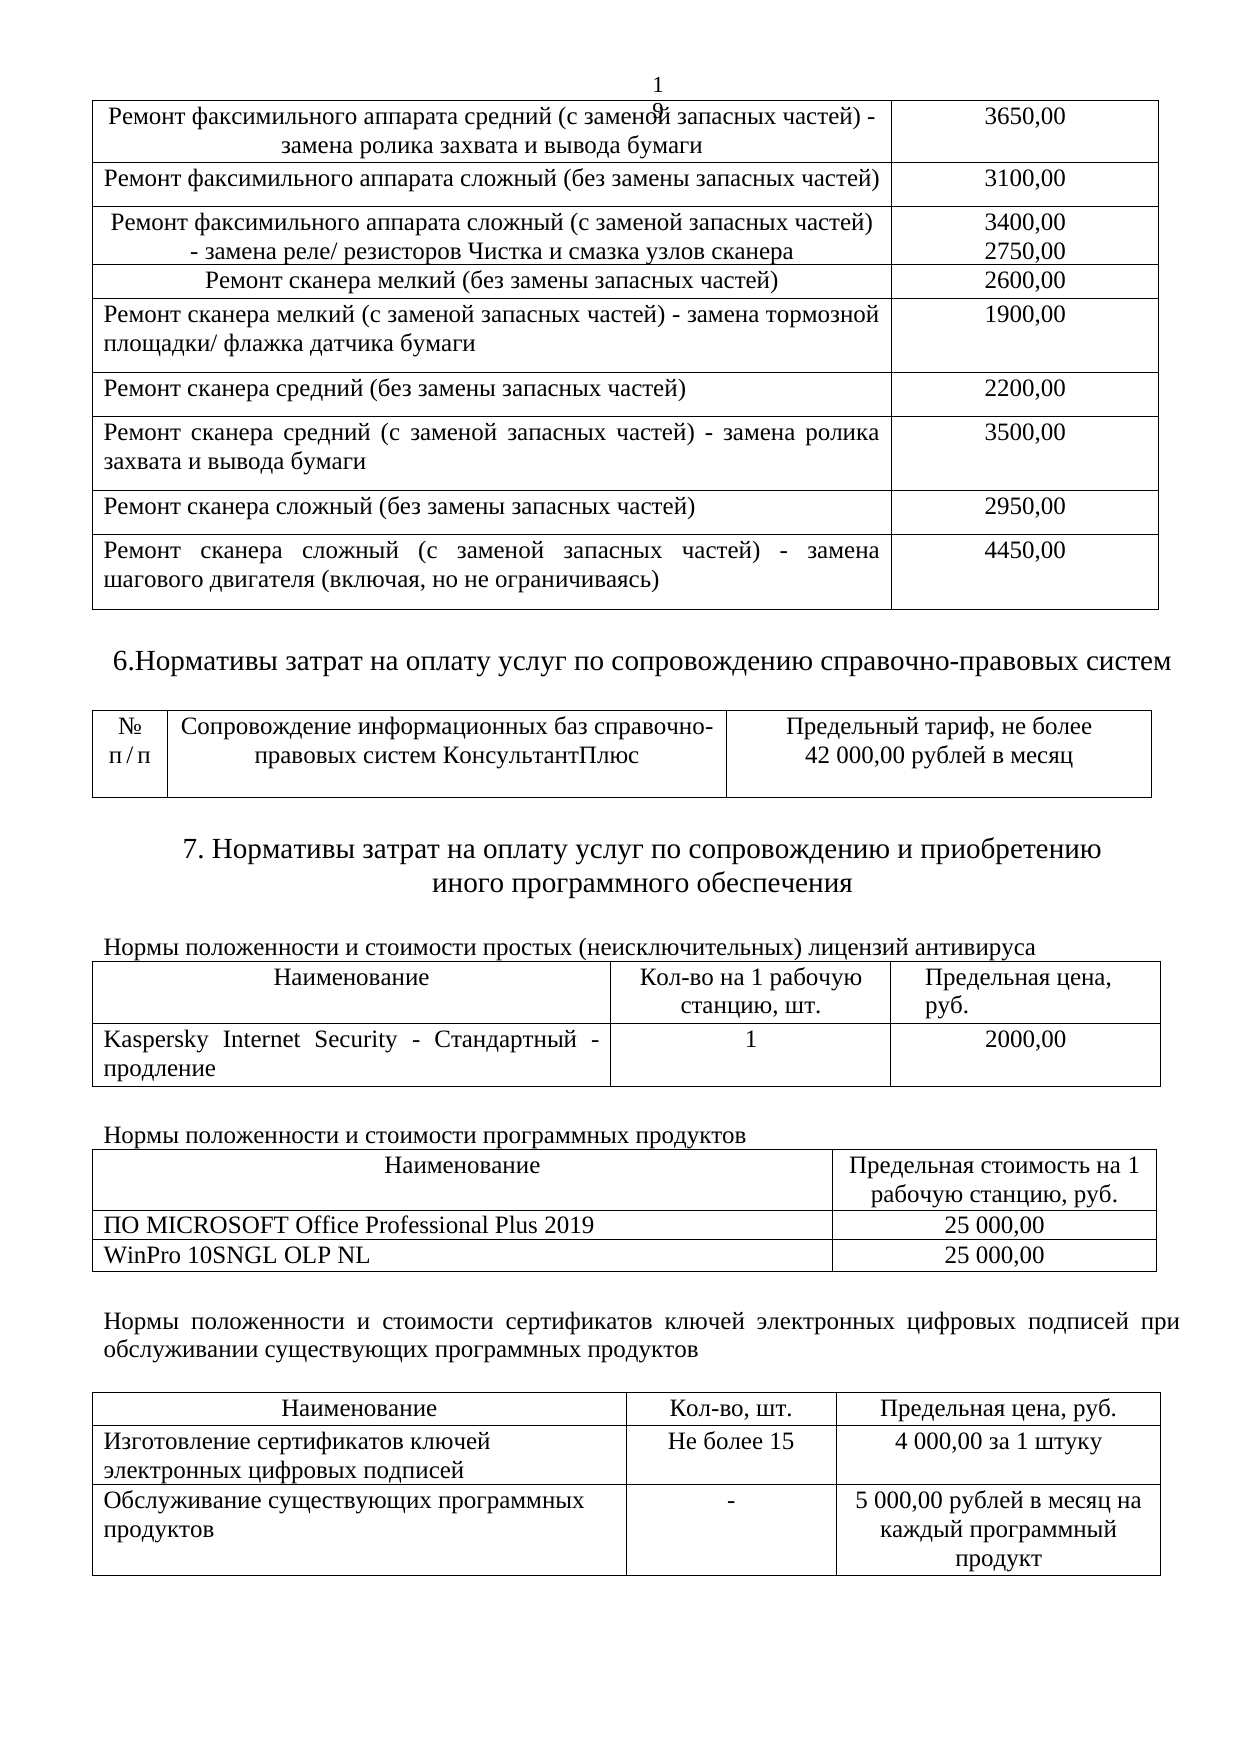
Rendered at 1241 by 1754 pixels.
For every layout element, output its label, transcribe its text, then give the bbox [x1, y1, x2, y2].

table_cell 3400,00 2750,00 [892, 207, 1158, 264]
table_cell Ремонт сканера средний (без замены запасных частей) [93, 373, 891, 416]
table_cell Ремонт сканера мелкий (с заменой запасных частей) - замена тормозной площадки/ флажка датчика бумаги [93, 299, 891, 372]
table_header Наименование [93, 1150, 832, 1209]
table_cell 4 000,00 за 1 штуку [837, 1426, 1160, 1484]
table_cell ПО MICROSOFT Office Professional Plus 2019 [93, 1211, 832, 1239]
table_cell 1 [611, 1024, 890, 1086]
table_cell 3500,00 [892, 417, 1158, 490]
table_cell 2000,00 [891, 1024, 1160, 1086]
table_cell 3650,00 [892, 101, 1158, 162]
table_cell 1900,00 [892, 299, 1158, 372]
table_header Предельная цена, руб. [837, 1393, 1160, 1425]
table_cell Ремонт сканера сложный (с заменой запасных частей) - замена шагового двигателя (включая, но не ограничиваясь) [93, 535, 891, 608]
table_cell 3100,00 [892, 163, 1158, 206]
table_cell Ремонт факсимильного аппарата сложный (без замены запасных частей) [93, 163, 891, 206]
table_cell 4450,00 [892, 535, 1158, 608]
table_header Наименование [93, 962, 610, 1023]
table_cell 2200,00 [892, 373, 1158, 416]
text иного программного обеспечения [103, 865, 1181, 898]
table_cell Ремонт сканера мелкий (без замены запасных частей) [93, 265, 891, 298]
table_header Наименование [93, 1393, 626, 1425]
table_cell Kaspersky Internet Security - Стандартный -продление [93, 1024, 610, 1086]
table_cell Обслуживание существующих программных продуктов [93, 1485, 626, 1575]
table_cell - [627, 1485, 836, 1575]
table_header Предельная стоимость на 1 рабочую станцию, руб. [833, 1150, 1156, 1209]
table_cell 2600,00 [892, 265, 1158, 298]
table_cell Не более 15 [627, 1426, 836, 1484]
table_header Сопровождение информационных баз справочноправовых систем КонсультантПлюс [168, 711, 726, 797]
table_cell WinPro 10SNGL OLP NL [93, 1240, 832, 1271]
text 6.Нормативы затрат на оплату услуг по сопровождению справочно-правовых систем [103, 643, 1181, 677]
text Нормы положенности и стоимости простых (неисключительных) лицензий антивируса [103, 932, 1181, 961]
table_cell Ремонт факсимильного аппарата средний (с заменой запасных частей) - замена ролика захвата и вывода бумаги [93, 101, 891, 162]
table_cell 2950,00 [892, 491, 1158, 534]
text Нормы положенности и стоимости программных продуктов [103, 1120, 1181, 1149]
table_header Кол-во, шт. [627, 1393, 836, 1425]
table_header Предельный тариф, не более 42 000,00 рублей в месяц [727, 711, 1151, 797]
table_cell Ремонт сканера сложный (без замены запасных частей) [93, 491, 891, 534]
table_cell Ремонт сканера средний (с заменой запасных частей) - замена ролика захвата и вывода бумаги [93, 417, 891, 490]
table_header Кол-во на 1 рабочую станцию, шт. [611, 962, 890, 1023]
table_cell Ремонт факсимильного аппарата сложный (с заменой запасных частей) - замена реле/ резисторов Чистка и смазка узлов сканера [93, 207, 891, 264]
table_header Предельная цена, руб. [891, 962, 1160, 1023]
table_cell 25 000,00 [833, 1211, 1156, 1239]
text Нормы положенности и стоимости сертификатов ключей электронных цифровых подписей при обслуживании существующих программных продуктов [103, 1306, 1181, 1363]
table_cell 5 000,00 рублей в месяц на каждый программный продукт [837, 1485, 1160, 1575]
table_header № п/п [93, 711, 167, 797]
table_cell Изготовление сертификатов ключей электронных цифровых подписей [93, 1426, 626, 1484]
text 7. Нормативы затрат на оплату услуг по сопровождению и приобретению [103, 831, 1181, 865]
table_cell 25 000,00 [833, 1240, 1156, 1271]
